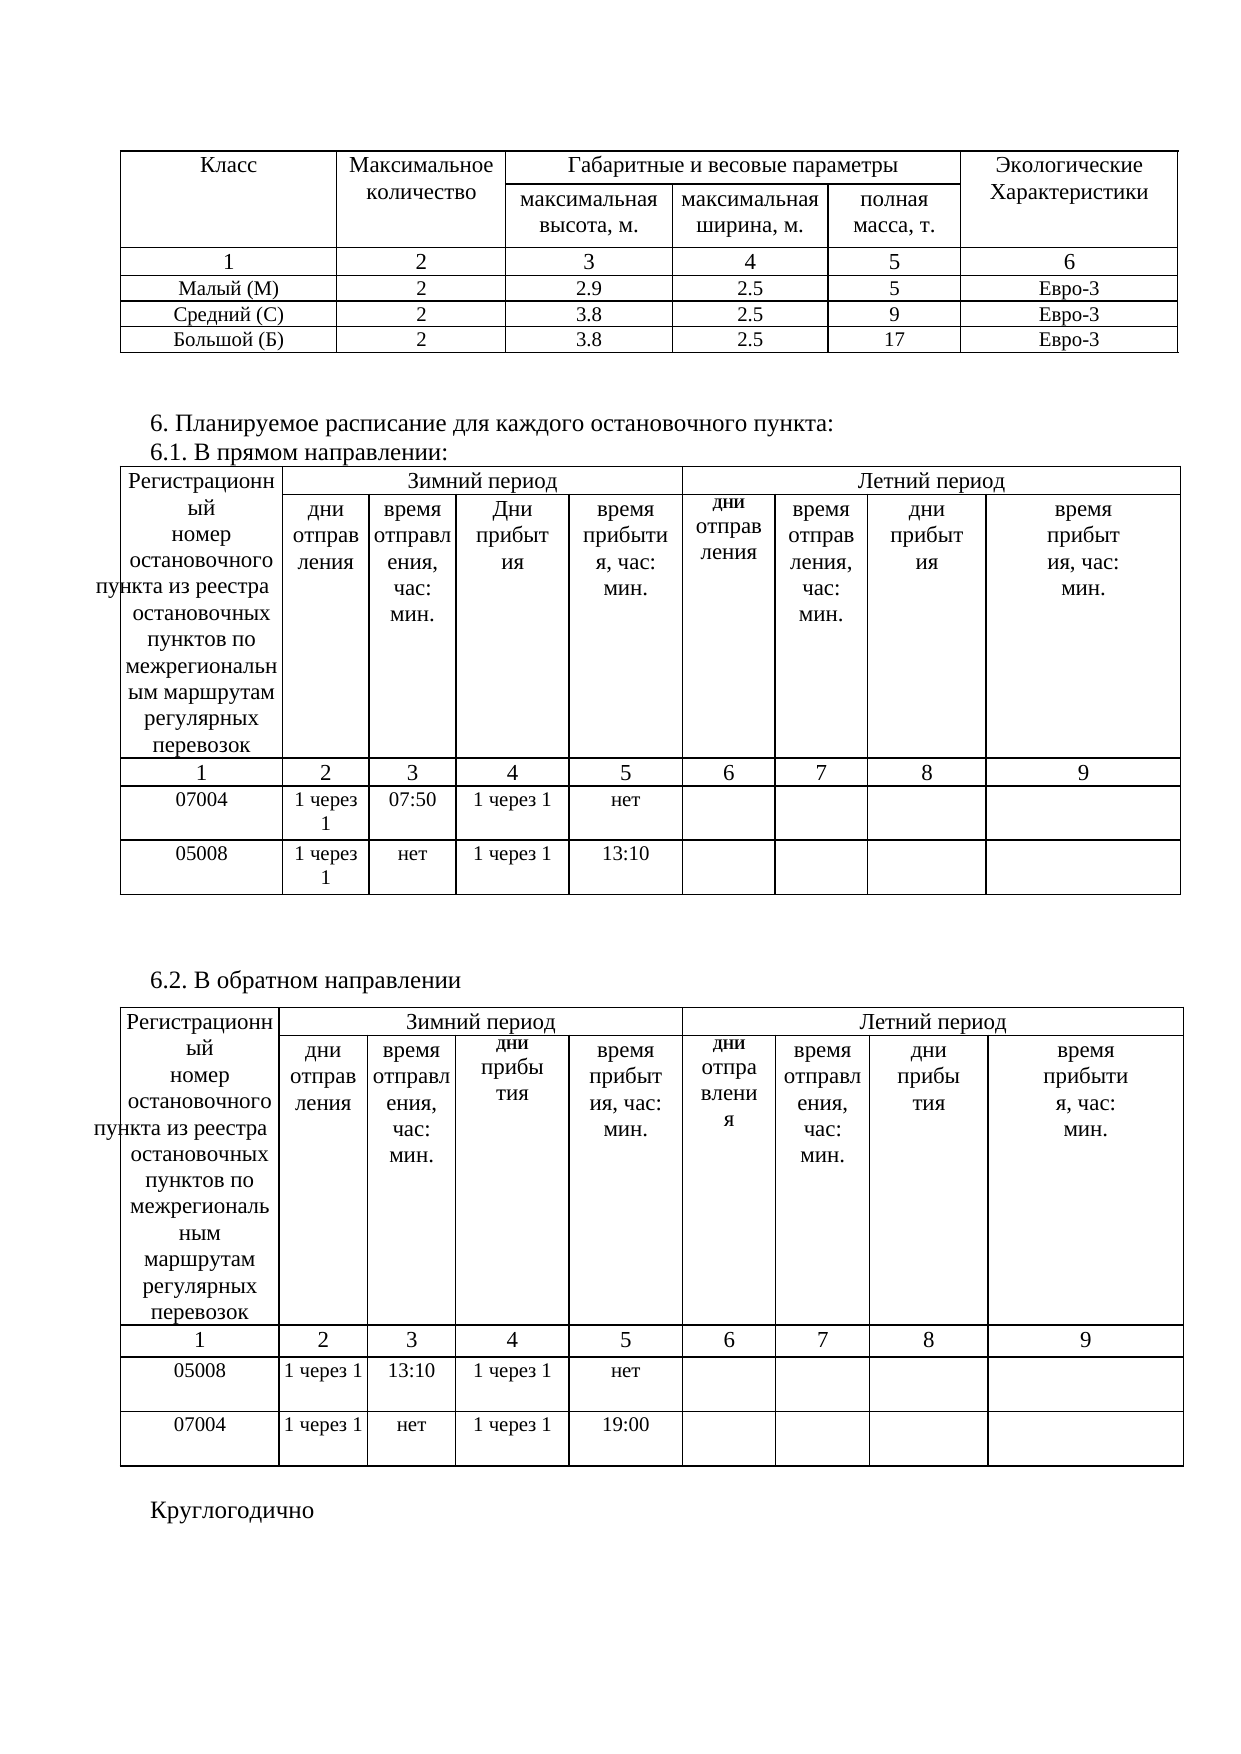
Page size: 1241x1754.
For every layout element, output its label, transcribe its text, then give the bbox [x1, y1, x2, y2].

table_cell 2 [280, 1326, 367, 1356]
table_cell [868, 841, 985, 894]
table_cell [870, 1358, 987, 1411]
table_cell полная масса, т. [829, 185, 960, 247]
table_cell 6 [961, 248, 1177, 274]
table_cell 7 [776, 759, 867, 785]
table_cell 2 [337, 327, 505, 351]
table_header Класс [121, 152, 336, 247]
table_cell Средний (С) [121, 302, 336, 326]
table_cell Евро-3 [961, 276, 1177, 300]
table_cell 7 [776, 1326, 869, 1356]
table_cell ДНИ отпра влени я [683, 1036, 775, 1324]
table_cell [987, 841, 1180, 894]
table_cell [989, 1412, 1183, 1465]
table_cell 2 [337, 248, 505, 274]
table_cell 1 через 1 [283, 787, 368, 839]
table_cell дни отправ ления [280, 1036, 367, 1324]
table_cell время отправл ения, час: мин. [370, 495, 455, 757]
table_cell 07004 [121, 1412, 278, 1465]
table_cell 2.5 [673, 302, 827, 326]
table_header Регистрационный номер остановочного пункта из реестра остановочных пунктов по межрегиональным маршрутам регулярных перевозок [121, 1008, 278, 1324]
table_cell время прибыти я, час: мин. [570, 495, 682, 757]
table_cell 3 [370, 759, 455, 785]
table_cell [776, 841, 867, 894]
table_cell Большой (Б) [121, 327, 336, 351]
table_cell 1 [121, 759, 282, 785]
table_cell 05008 [121, 1358, 278, 1411]
table_cell [776, 787, 867, 839]
table_header Максимальное количество [337, 152, 505, 247]
table_cell 2 [283, 759, 368, 785]
table_cell 2 [337, 302, 505, 326]
table_cell нет [370, 841, 455, 894]
table_cell [683, 1358, 775, 1411]
table_cell [683, 841, 774, 894]
table_cell нет [368, 1412, 455, 1465]
table_cell дни отправ ления [283, 495, 368, 757]
table_cell 1 через 1 [283, 841, 368, 894]
table_cell 1 через 1 [457, 787, 568, 839]
table_cell 3 [506, 248, 672, 274]
table_cell время прибыт ия, час: мин. [570, 1036, 682, 1324]
table_cell 8 [870, 1326, 987, 1356]
table_cell дни прибы тия [870, 1036, 987, 1324]
table_cell [776, 1358, 869, 1411]
table_cell 1 [121, 248, 336, 274]
table_cell время прибыти я, час: мин. [989, 1036, 1183, 1324]
table_header Экологические Характеристики [961, 152, 1177, 247]
text 6.1. В прямом направлении: [150, 437, 1090, 466]
table_cell 2.5 [673, 327, 827, 351]
table_cell 07004 [121, 787, 282, 839]
table_cell [683, 1412, 775, 1465]
table_cell 07:50 [370, 787, 455, 839]
table_cell 13:10 [570, 841, 682, 894]
table_cell [989, 1358, 1183, 1411]
table_cell 3.8 [506, 302, 672, 326]
table_cell нет [570, 1358, 682, 1411]
table_cell нет [570, 787, 682, 839]
table_cell время отправл ения, час: мин. [368, 1036, 455, 1324]
table_cell время отправл ения, час: мин. [776, 1036, 869, 1324]
table_cell время отправ ления, час: мин. [776, 495, 867, 757]
table_cell Евро-3 [961, 327, 1177, 351]
table_cell 05008 [121, 841, 282, 894]
table_cell Малый (М) [121, 276, 336, 300]
table_header Габаритные и весовые параметры [506, 152, 960, 183]
table_cell 2 [337, 276, 505, 300]
table_cell 1 через 1 [280, 1412, 367, 1465]
table_cell ДНИ прибы тия [456, 1036, 568, 1324]
table_cell 5 [570, 1326, 682, 1356]
table_header Регистрационный номер остановочного пункта из реестра остановочных пунктов по межрегиональным маршрутам регулярных перевозок [121, 467, 282, 757]
table_cell [870, 1412, 987, 1465]
table_cell 2.9 [506, 276, 672, 300]
table_cell 9 [987, 759, 1180, 785]
table_cell 1 через 1 [457, 841, 568, 894]
table_cell 1 [121, 1326, 278, 1356]
table_cell 8 [868, 759, 985, 785]
table_header Зимний период [280, 1008, 682, 1034]
table_cell 1 через 1 [280, 1358, 367, 1411]
table_cell 4 [673, 248, 827, 274]
table_cell максимальная высота, м. [506, 185, 672, 247]
table_cell ДНИ отправ ления [683, 495, 774, 757]
table_cell 19:00 [570, 1412, 682, 1465]
table_cell 5 [570, 759, 682, 785]
text 6.2. В обратном направлении [150, 965, 1090, 994]
table_header Зимний период [283, 467, 682, 493]
table_cell 5 [829, 276, 960, 300]
table_header Летний период [683, 1008, 1183, 1034]
table_cell [868, 787, 985, 839]
table_cell 3.8 [506, 327, 672, 351]
table_cell 1 через 1 [456, 1358, 568, 1411]
table_cell [987, 787, 1180, 839]
table_cell 13:10 [368, 1358, 455, 1411]
table_cell Дни прибыт ия [457, 495, 568, 757]
table_cell максимальная ширина, м. [673, 185, 827, 247]
table_cell время прибыт ия, час: мин. [987, 495, 1180, 757]
text Круглогодично [150, 1495, 1090, 1524]
text 6. Планируемое расписание для каждого остановочного пункта: [150, 408, 1090, 437]
table_cell 6 [683, 759, 774, 785]
table_cell 9 [989, 1326, 1183, 1356]
table_cell 3 [368, 1326, 455, 1356]
table_cell [683, 787, 774, 839]
table_cell 2.5 [673, 276, 827, 300]
table_cell 1 через 1 [456, 1412, 568, 1465]
table_cell Евро-3 [961, 302, 1177, 326]
table_cell 9 [829, 302, 960, 326]
table_cell 4 [457, 759, 568, 785]
table_header Летний период [683, 467, 1180, 493]
table_cell 4 [456, 1326, 568, 1356]
table_cell 6 [683, 1326, 775, 1356]
table_cell дни прибыт ия [868, 495, 985, 757]
table_cell [776, 1412, 869, 1465]
table_cell 5 [829, 248, 960, 274]
table_cell 17 [829, 327, 960, 351]
